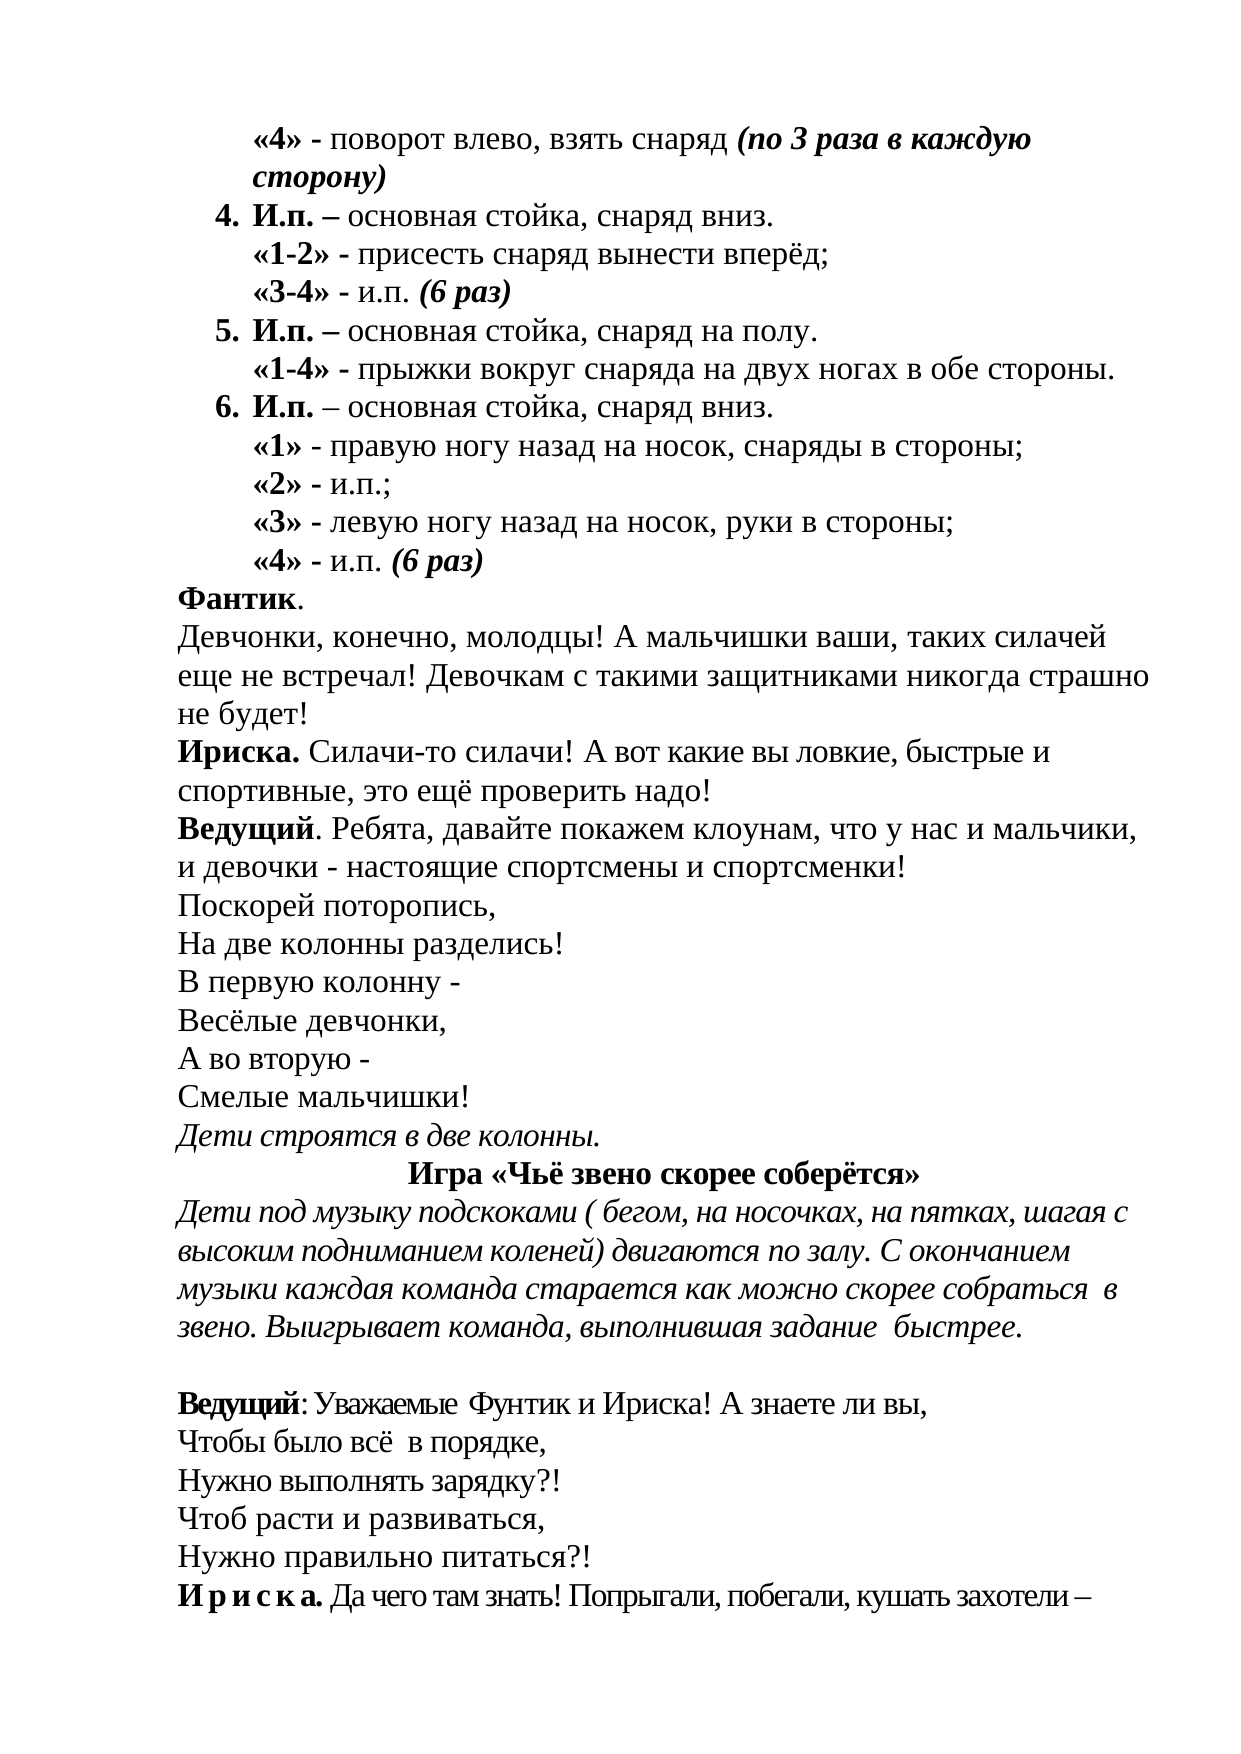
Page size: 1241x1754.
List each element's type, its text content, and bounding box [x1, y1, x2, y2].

text «2» - и.п.; [252, 463, 1152, 501]
text Ириска. Силачи-то силачи! А вот какие вы ловкие, быстрые и спортивные, это ещё проверить надо! [177, 731, 1152, 808]
text «4» - поворот влево, взять снаряд (по 3 раза в каждую сторону) [252, 118, 1152, 195]
text «3-4» - и.п. (6 раз) [252, 271, 1152, 310]
text Ведущий. Ребята, давайте покажем клоунам, что у нас и мальчики, и девочки - настоящие спортсмены и спортсменки! [177, 808, 1152, 885]
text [177, 1575, 1152, 1613]
text «1-2» - присесть снаряд вынести вперёд; [252, 233, 1152, 271]
text На две колонны разделись! [177, 923, 1152, 961]
list И.п. – основная стойка, снаряд на полу. [215, 310, 1152, 348]
text Поскорей поторопись, [177, 885, 1152, 923]
text Фантик. [177, 578, 1152, 616]
text В первую колонну - [177, 961, 1152, 1000]
text Смелые мальчишки! [177, 1076, 1152, 1115]
text Девчонки, конечно, молодцы! А мальчишки ваши, таких силачей еще не встречал! Девочкам с такими защитниками никогда страшно не будет! [177, 616, 1152, 731]
text «4» - и.п. (6 раз) [252, 540, 1152, 578]
text Дети под музыку подскоками ( бегом, на носочках, на пятках, шагая с высоким подниманием коленей) двигаются по залу. С окончанием музыки каждая команда старается как можно скорее собраться в звено. Выигрывает команда, выполнившая задание быстрее. [177, 1191, 1152, 1345]
list И.п. – основная стойка, снаряд вниз. [215, 195, 1152, 233]
text Игра «Чьё звено скорее соберётся» [177, 1153, 1152, 1191]
text Нужно правильно питаться?! [177, 1536, 1152, 1575]
text Чтоб расти и развиваться, [177, 1498, 1152, 1536]
text Весёлые девчонки, [177, 1000, 1152, 1038]
text Дети строятся в две колонны. [177, 1115, 1152, 1153]
text Нужно выполнять зарядку?! [177, 1460, 1152, 1498]
text «1-4» - прыжки вокруг снаряда на двух ногах в обе стороны. [252, 348, 1152, 386]
text «3» - левую ногу назад на носок, руки в стороны; [252, 501, 1152, 540]
text Ведущий: Уважаемые Фунтик и Ириска! А знаете ли вы, [177, 1383, 1152, 1421]
list И.п. – основная стойка, снаряд вниз. [215, 386, 1152, 425]
text «1» - правую ногу назад на носок, снаряды в стороны; [252, 425, 1152, 463]
text А во вторую - [177, 1038, 1152, 1076]
text Чтобы было всё в порядке, [177, 1421, 1152, 1460]
